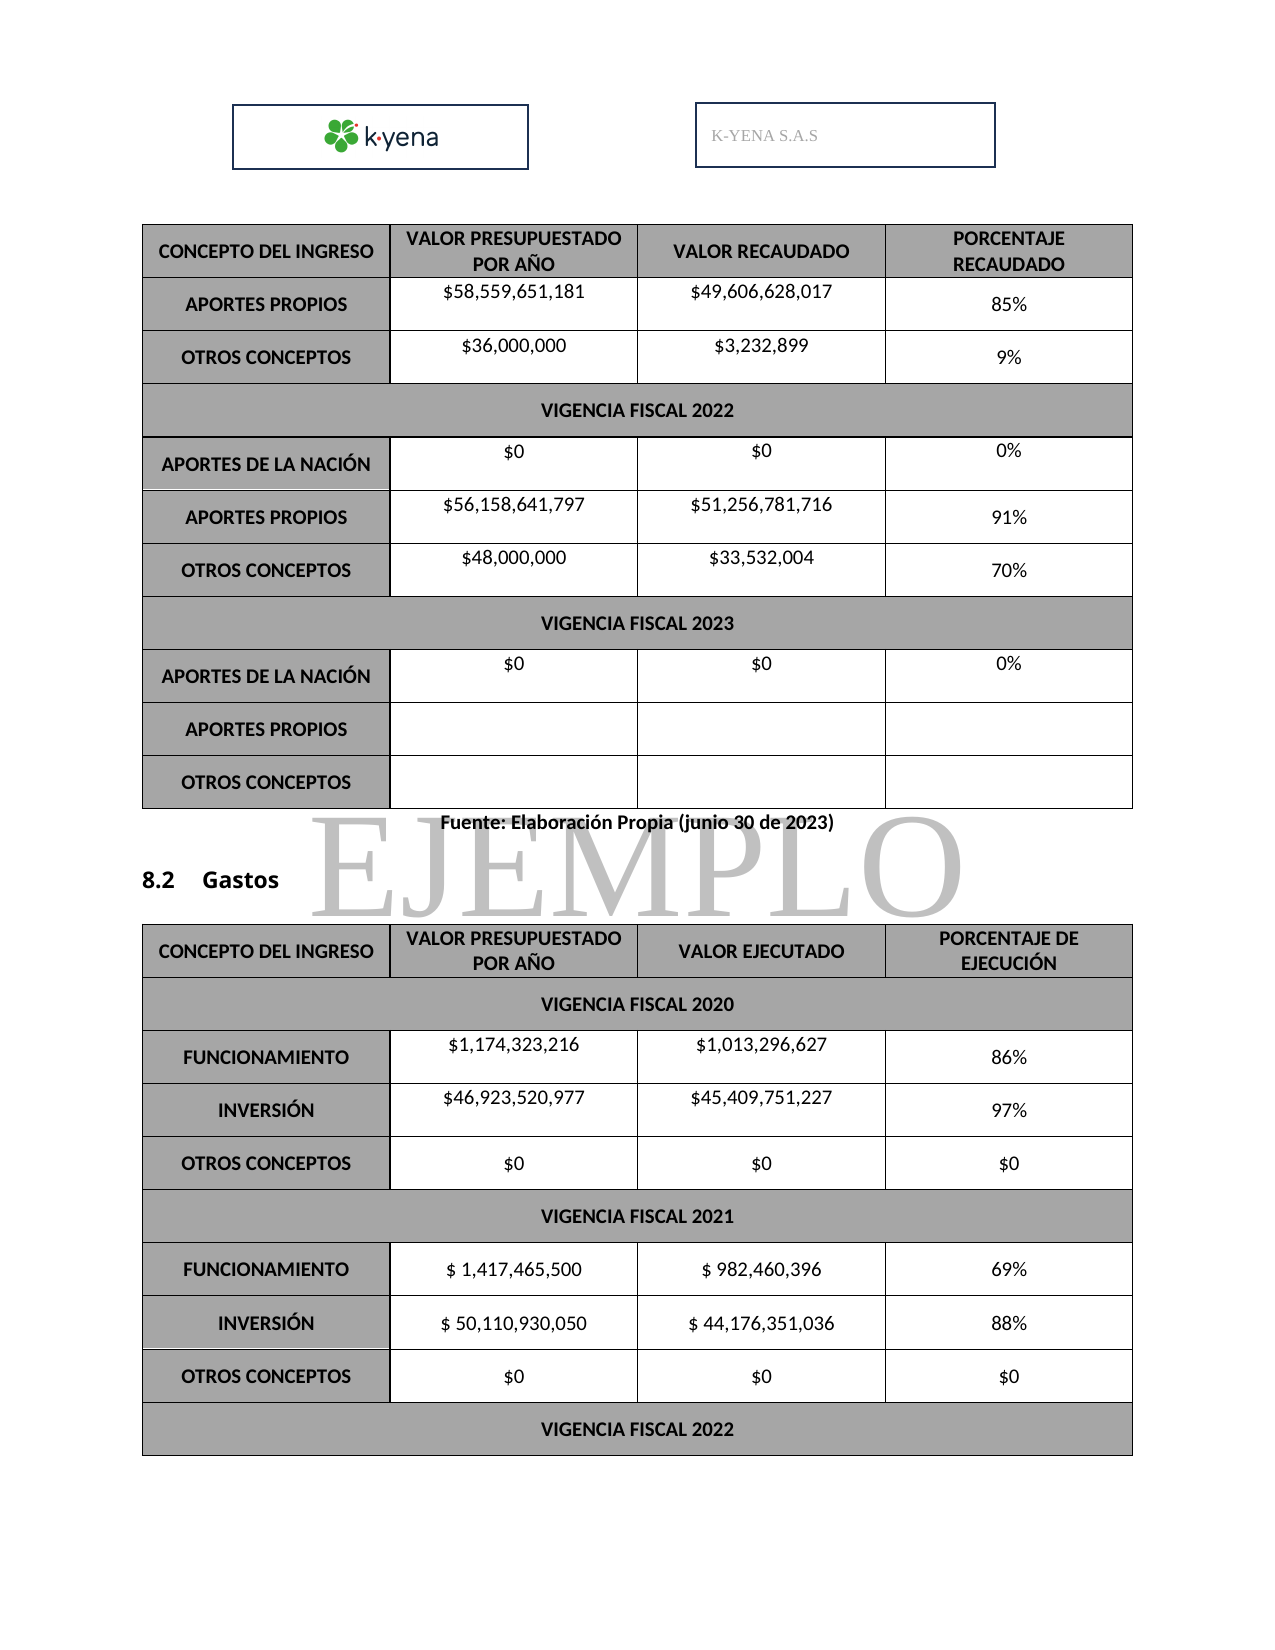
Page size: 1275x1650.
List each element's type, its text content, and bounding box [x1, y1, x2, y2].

table_cell VIGENCIA FISCAL 2021 [143, 1190, 1132, 1242]
table_cell $0 [638, 650, 885, 702]
table_cell $1,174,323,216 [391, 1031, 637, 1083]
text Fuente: Elaboración Propia (junio 30 de 2023) [142, 809, 1133, 835]
picture [321, 116, 440, 158]
table_header PORCENTAJE DE EJECUCIÓN [886, 925, 1132, 977]
table_cell INVERSIÓN [143, 1084, 389, 1136]
table_cell [638, 756, 885, 808]
table_cell $33,532,004 [638, 544, 885, 596]
table_cell $58,559,651,181 [391, 278, 637, 330]
table_cell $ 982,460,396 [638, 1243, 885, 1295]
table_cell $ 44,176,351,036 [638, 1296, 885, 1348]
table_cell APORTES PROPIOS [143, 278, 389, 330]
table_cell $48,000,000 [391, 544, 637, 596]
table_cell $56,158,641,797 [391, 491, 637, 543]
table_cell OTROS CONCEPTOS [143, 1137, 389, 1189]
table_cell VIGENCIA FISCAL 2022 [143, 1403, 1132, 1455]
table_cell $0 [391, 1350, 637, 1402]
table_cell VIGENCIA FISCAL 2022 [143, 384, 1132, 436]
table_cell APORTES PROPIOS [143, 703, 389, 755]
table_header CONCEPTO DEL INGRESO [143, 925, 389, 977]
table_cell 97% [886, 1084, 1132, 1136]
table_cell APORTES DE LA NACIÓN [143, 438, 389, 489]
table_cell $0 [886, 1137, 1132, 1189]
table_cell 9% [886, 331, 1132, 383]
table_cell $ 50,110,930,050 [391, 1296, 637, 1348]
table_cell $51,256,781,716 [638, 491, 885, 543]
table_cell $45,409,751,227 [638, 1084, 885, 1136]
table_cell OTROS CONCEPTOS [143, 544, 389, 596]
table_cell FUNCIONAMIENTO [143, 1031, 389, 1083]
table_cell $ 1,417,465,500 [391, 1243, 637, 1295]
table_header VALOR EJECUTADO [638, 925, 885, 977]
table_cell FUNCIONAMIENTO [143, 1243, 389, 1295]
table_cell VIGENCIA FISCAL 2023 [143, 597, 1132, 649]
table_cell $0 [391, 650, 637, 702]
table_cell OTROS CONCEPTOS [143, 756, 389, 808]
table_header VALOR PRESUPUESTADO POR AÑO [391, 225, 637, 277]
table_cell 86% [886, 1031, 1132, 1083]
table_cell $49,606,628,017 [638, 278, 885, 330]
table_cell $0 [638, 438, 885, 489]
table_cell [638, 703, 885, 755]
subtitle Gastos [142, 864, 1133, 896]
table_cell 69% [886, 1243, 1132, 1295]
table_cell $1,013,296,627 [638, 1031, 885, 1083]
table_cell 70% [886, 544, 1132, 596]
table_cell 88% [886, 1296, 1132, 1348]
table_cell OTROS CONCEPTOS [143, 331, 389, 383]
table_cell $0 [638, 1350, 885, 1402]
table_cell VIGENCIA FISCAL 2020 [143, 978, 1132, 1030]
table_cell $36,000,000 [391, 331, 637, 383]
table_cell $3,232,899 [638, 331, 885, 383]
table_cell [391, 756, 637, 808]
table_header CONCEPTO DEL INGRESO [143, 225, 389, 277]
table_cell 0% [886, 650, 1132, 702]
table_header PORCENTAJE RECAUDADO [886, 225, 1132, 277]
table_cell APORTES DE LA NACIÓN [143, 650, 389, 702]
table_cell INVERSIÓN [143, 1296, 389, 1348]
table_header VALOR RECAUDADO [638, 225, 885, 277]
table_cell APORTES PROPIOS [143, 491, 389, 543]
table_cell 91% [886, 491, 1132, 543]
table_cell 85% [886, 278, 1132, 330]
table_cell [886, 703, 1132, 755]
table_cell $0 [886, 1350, 1132, 1402]
table_cell [391, 703, 637, 755]
table_cell $0 [391, 438, 637, 489]
table_header VALOR PRESUPUESTADO POR AÑO [391, 925, 637, 977]
table_cell [886, 756, 1132, 808]
table_cell $0 [638, 1137, 885, 1189]
table_cell 0% [886, 438, 1132, 489]
table_cell OTROS CONCEPTOS [143, 1350, 389, 1402]
table_cell $0 [391, 1137, 637, 1189]
table_cell $46,923,520,977 [391, 1084, 637, 1136]
